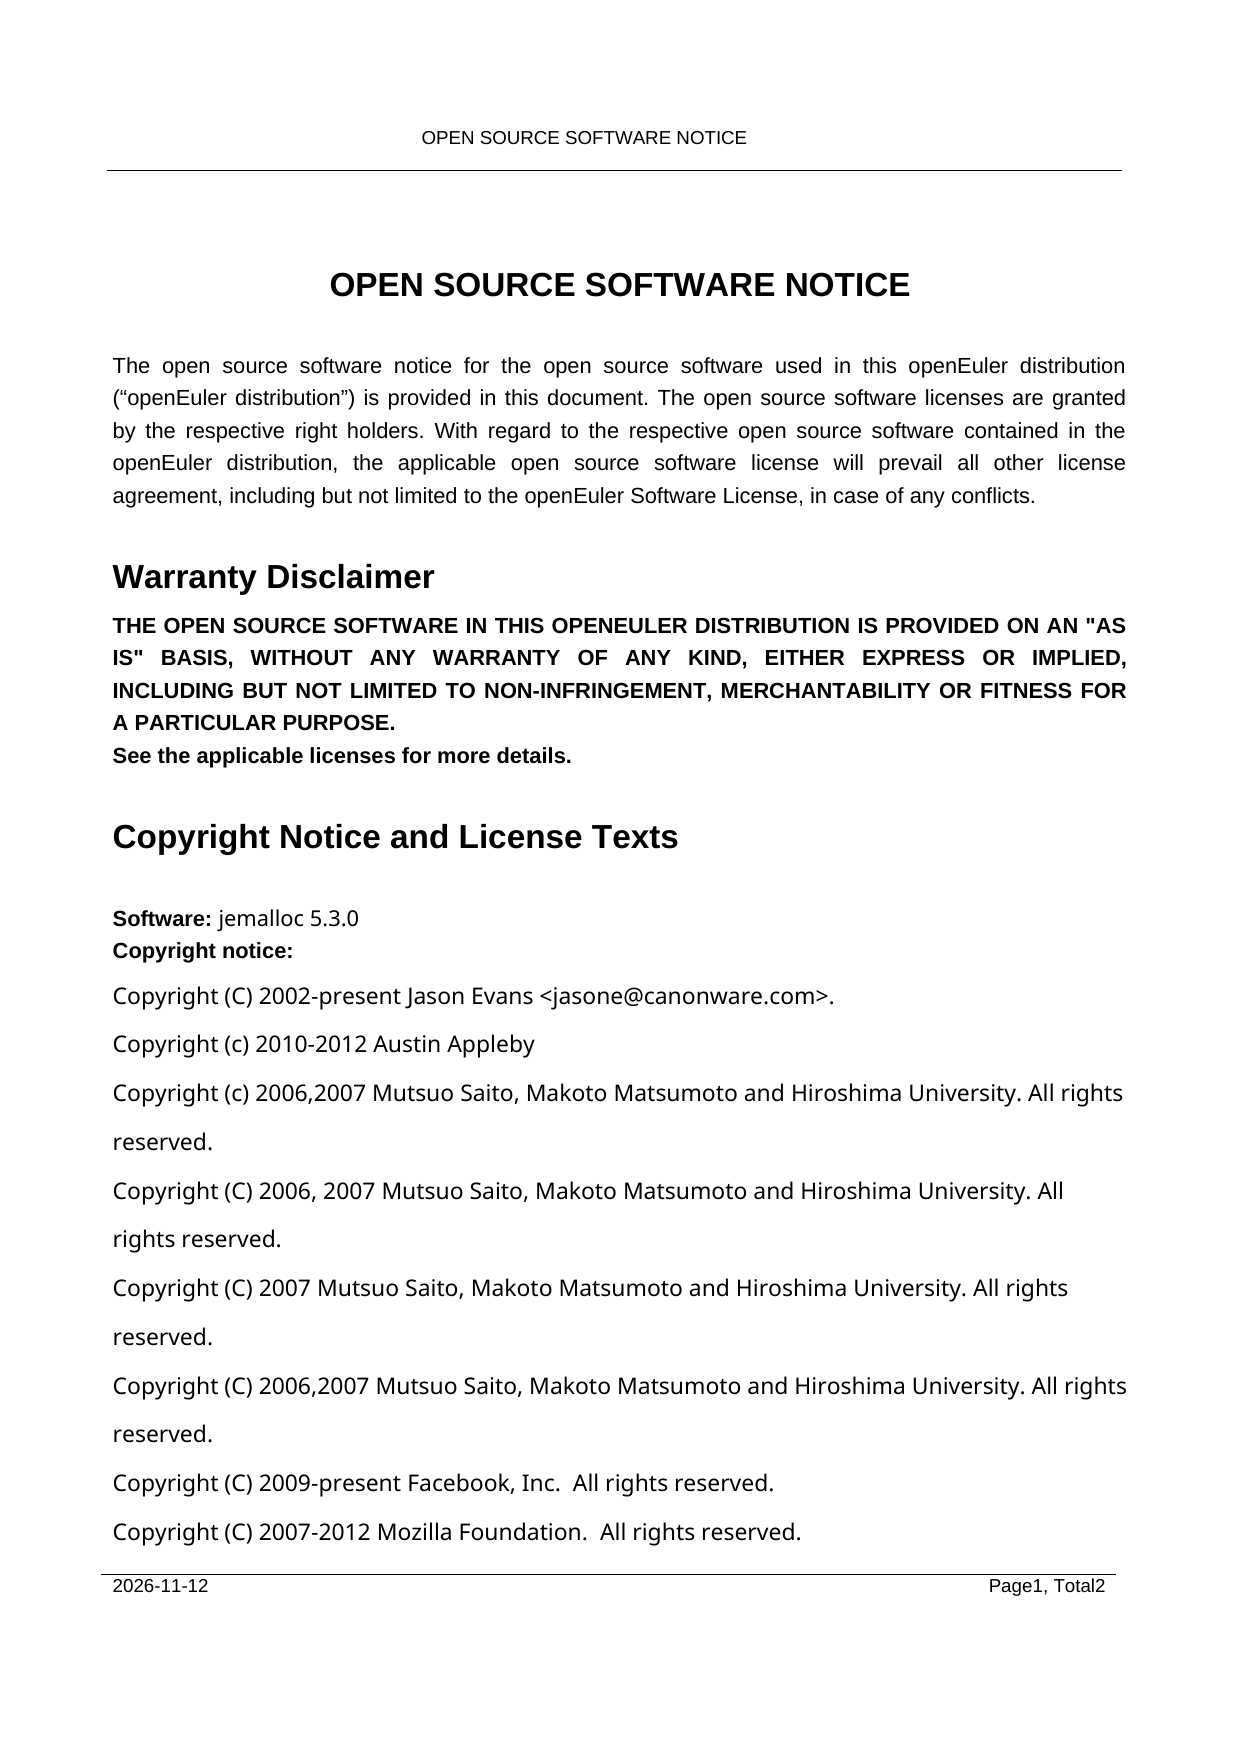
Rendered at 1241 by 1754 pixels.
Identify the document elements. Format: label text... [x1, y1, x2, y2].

text Copyright Notice and License Texts [112, 804, 1128, 869]
text THE OPEN SOURCE SOFTWARE IN THIS OPENEULER DISTRIBUTION IS PROVIDED ON AN "AS IS" BASIS, WITHOUT ANY WARRANTY OF ANY KIND, EITHER EXPRESS OR IMPLIED, INCLUDING BUT NOT LIMITED TO NON-INFRINGEMENT, MERCHANTABILITY OR FITNESS FOR A PARTICULAR PURPOSE. See the applicable licenses for more details. [112, 609, 1128, 771]
text Warranty Disclaimer [112, 544, 1128, 609]
text The open source software notice for the open source software used in this openEuler distribution (“openEuler distribution”) is provided in this document. The open source software licenses are granted by the respective right holders. With regard to the respective open source software contained in the openEuler distribution, the applicable open source software license will prevail all other license agreement, including but not limited to the openEuler Software License, in case of any conflicts. [112, 349, 1128, 511]
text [112, 979, 1128, 1548]
text Software: jemalloc 5.3.0 [112, 901, 1128, 934]
text OPEN SOURCE SOFTWARE NOTICE [112, 251, 1128, 316]
text Copyright notice: [112, 934, 1128, 966]
